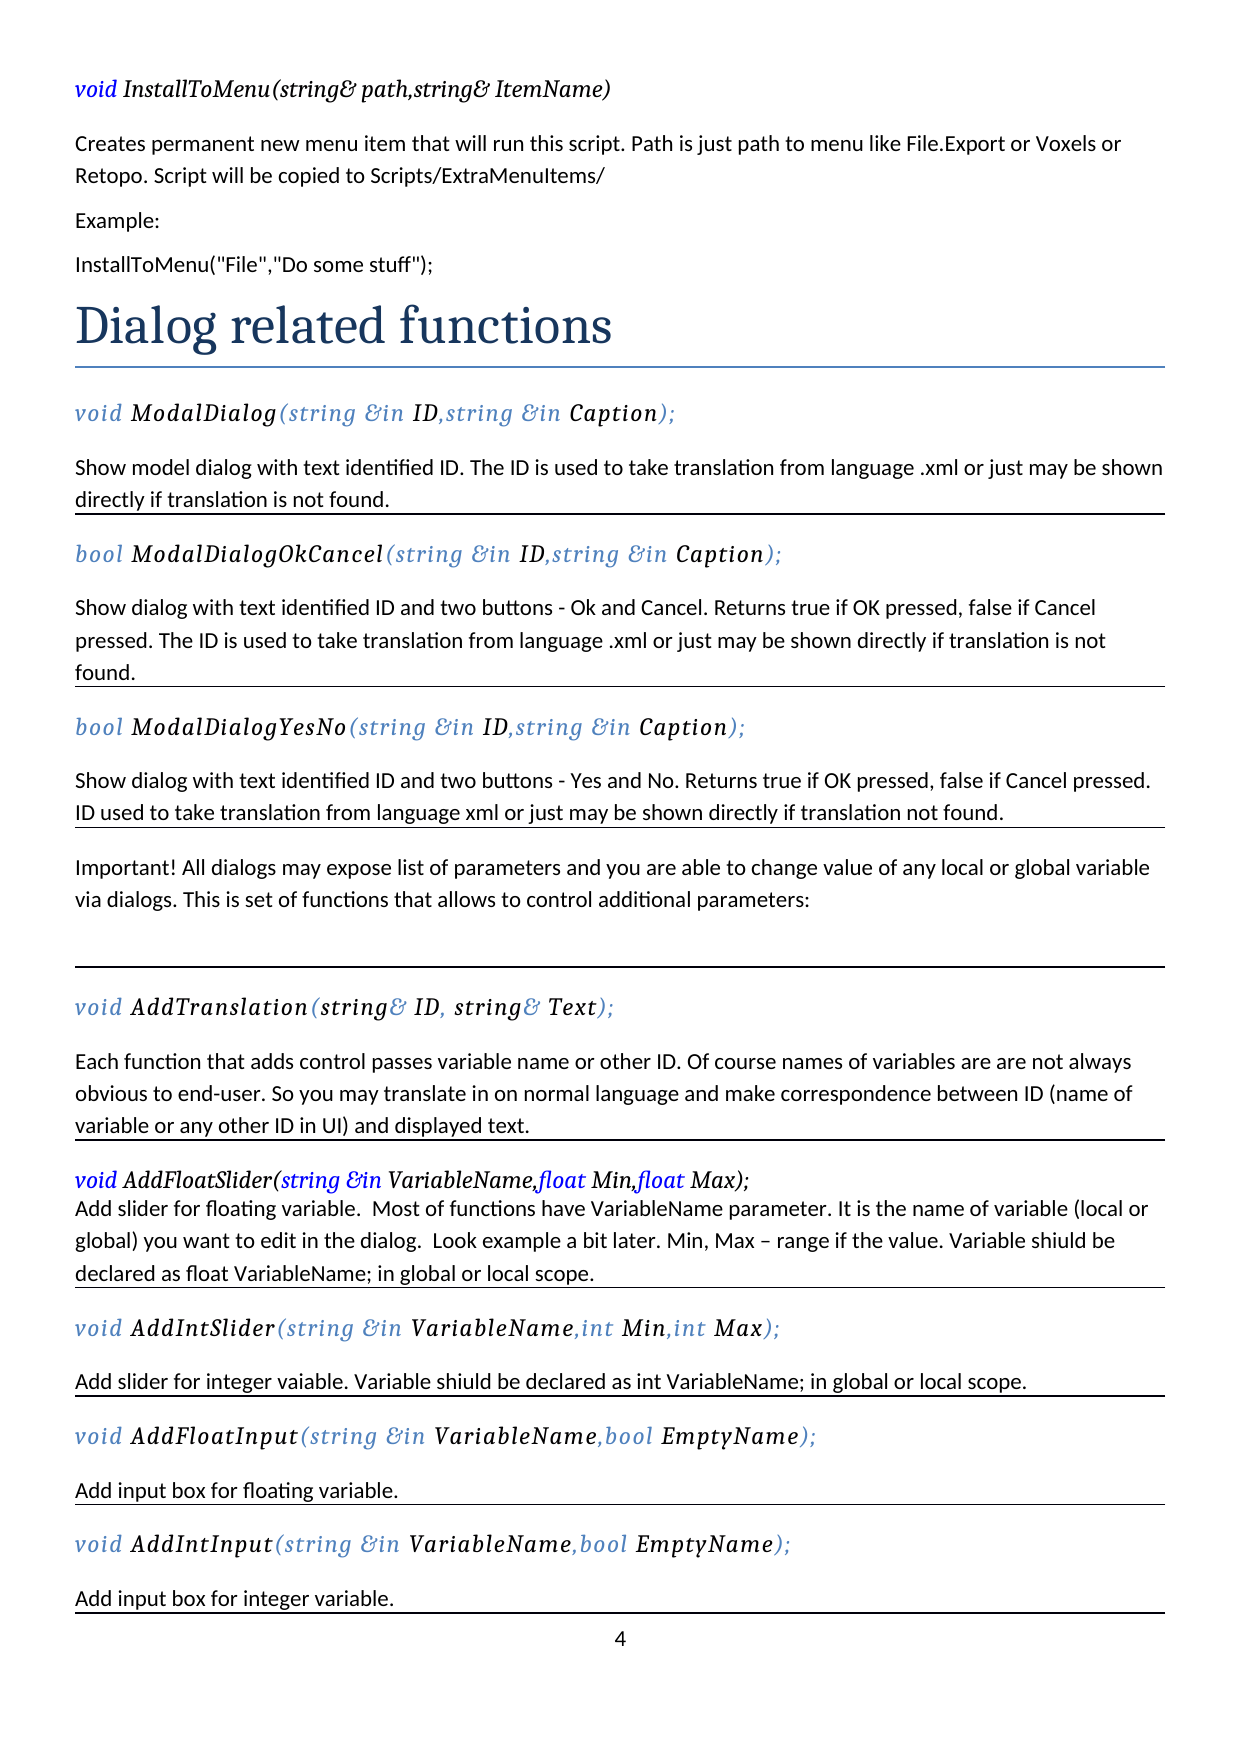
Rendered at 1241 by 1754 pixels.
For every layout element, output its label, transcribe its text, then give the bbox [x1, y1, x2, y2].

text Example: [75, 206, 1165, 234]
subtitle bool ModalDialogYesNo(string &in ID,string &in Caption); [75, 712, 1165, 741]
title Dialog related functions [75, 295, 1165, 366]
subtitle void AddFloatInput(string &in VariableName,bool EmptyName); [75, 1422, 1165, 1451]
text Add input box for integer variable. [75, 1584, 1165, 1612]
text Add slider for floating variable. Most of functions have VariableName parameter. It is the name of variable (local or global) you want to edit in the dialog. Look example a bit later. Min, Max – range if the value. Variable shiuld be declared as float VariableName; in global or local scope. [75, 1194, 1165, 1287]
text Show dialog with text identified ID and two buttons - Ok and Cancel. Returns true if OK pressed, false if Cancel pressed. The ID is used to take translation from language .xml or just may be shown directly if translation is not found. [75, 593, 1165, 686]
text Show dialog with text identified ID and two buttons - Yes and No. Returns true if OK pressed, false if Cancel pressed. ID used to take translation from language xml or just may be shown directly if translation not found. [75, 766, 1165, 827]
text Creates permanent new menu item that will run this script. Path is just path to menu like File.Export or Voxels or Retopo. Script will be copied to Scripts/ExtraMenuItems/ [75, 129, 1165, 189]
text Each function that adds control passes variable name or other ID. Of course names of variables are are not always obvious to end-user. So you may translate in on normal language and make correspondence between ID (name of variable or any other ID in UI) and displayed text. [75, 1047, 1165, 1139]
subtitle void ModalDialog(string &in ID,string &in Caption); [75, 399, 1165, 428]
text Add slider for integer vaiable. Variable shiuld be declared as int VariableName; in global or local scope. [75, 1367, 1165, 1395]
subtitle void AddIntSlider(string &in VariableName,int Min,int Max); [75, 1313, 1165, 1342]
text Add input box for floating variable. [75, 1476, 1165, 1504]
subtitle void AddTranslation(string& ID, string& Text); [75, 993, 1165, 1022]
subtitle void AddIntInput(string &in VariableName,bool EmptyName); [75, 1530, 1165, 1559]
text Important! All dialogs may expose list of parameters and you are able to change value of any local or global variable via dialogs. This is set of functions that allows to control additional parameters: [75, 853, 1165, 913]
subtitle bool ModalDialogOkCancel(string &in ID,string &in Caption); [75, 540, 1165, 568]
text void AddFloatSlider(string &in VariableName,float Min,float Max); [75, 1166, 1165, 1194]
text Show model dialog with text identified ID. The ID is used to take translation from language .xml or just may be shown directly if translation is not found. [75, 453, 1165, 513]
text InstallToMenu("File","Do some stuff"); [75, 250, 1165, 278]
text void InstallToMenu(string& path,string& ItemName) [75, 75, 1165, 104]
